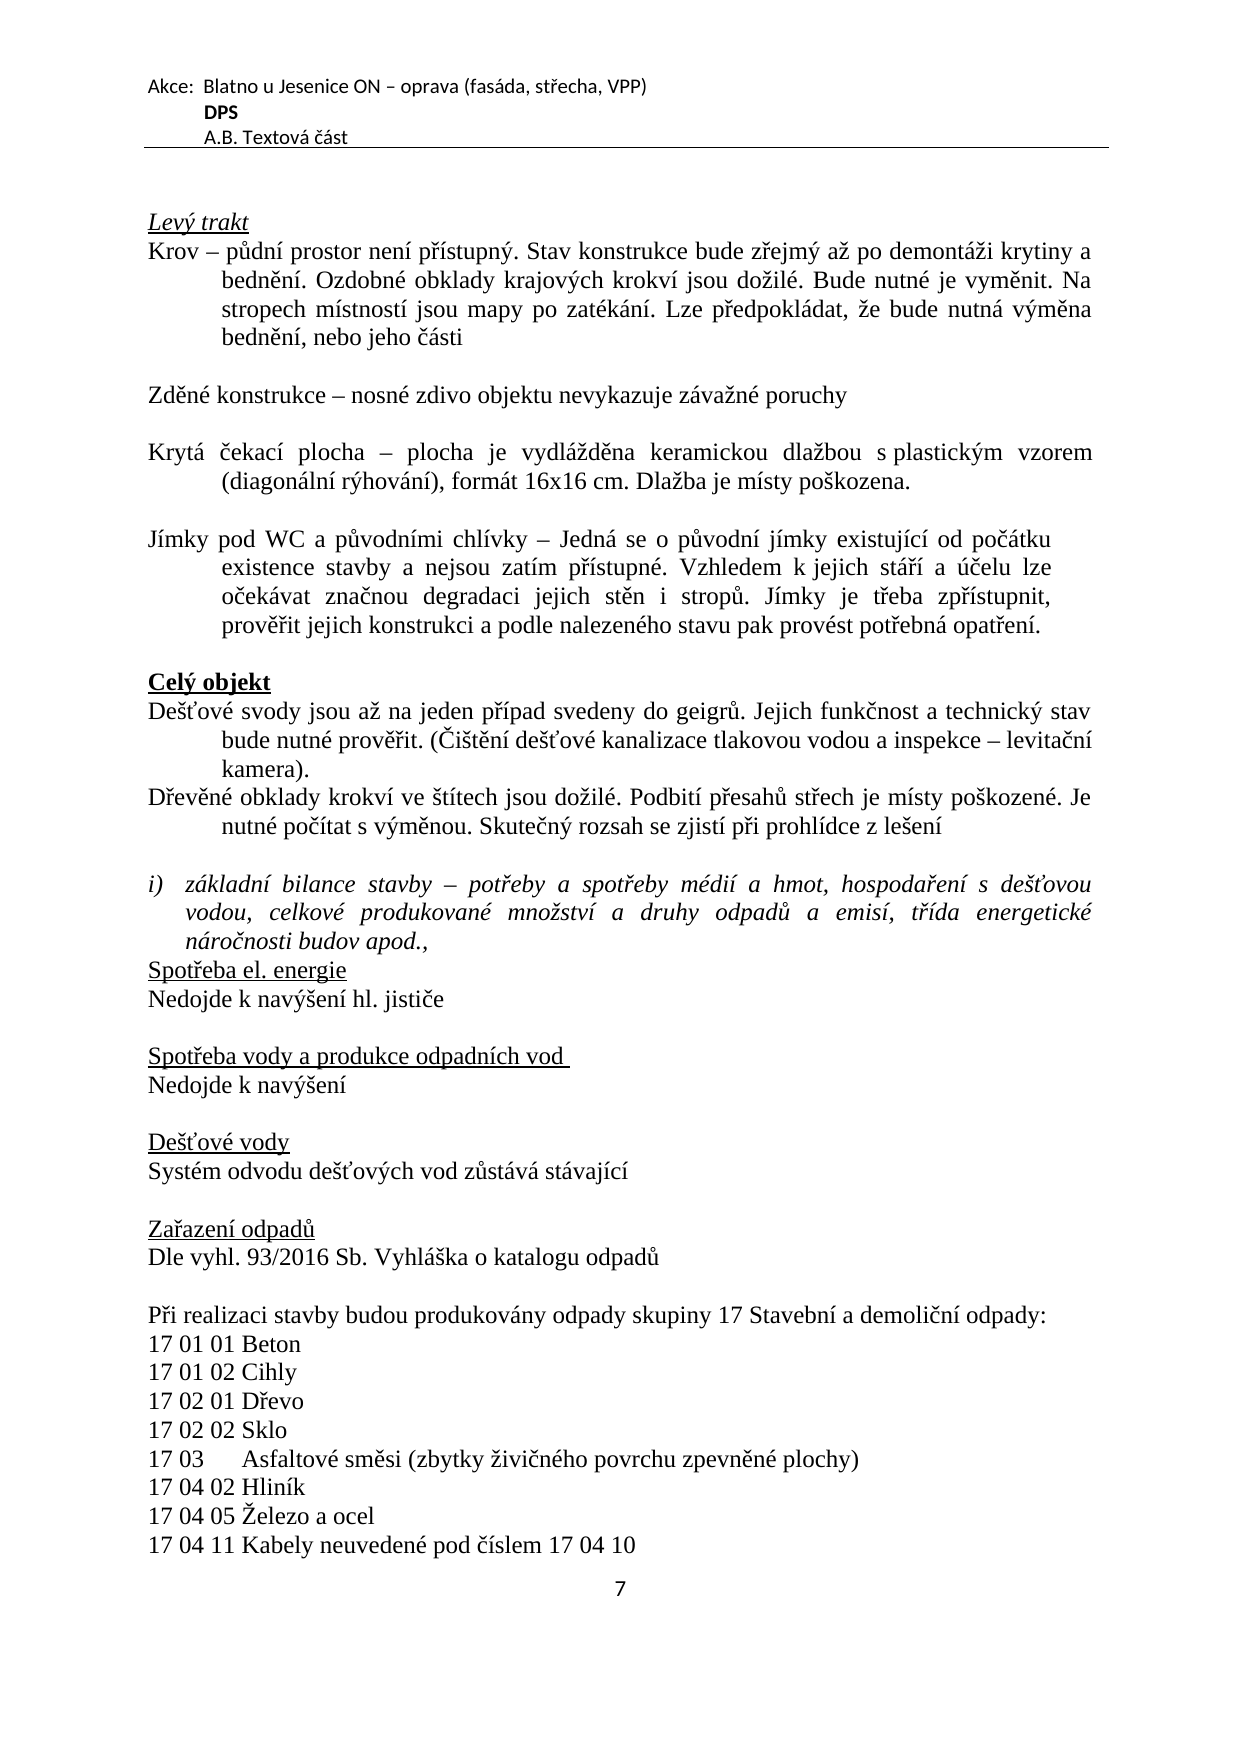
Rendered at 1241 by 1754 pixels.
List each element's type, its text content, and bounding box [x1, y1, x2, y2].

text 17 03 Asfaltové směsi (zbytky živičného povrchu zpevněné plochy) [148, 1444, 1093, 1472]
text Dešťové vody [148, 1127, 1093, 1156]
text Zděné konstrukce – nosné zdivo objektu nevykazuje závažné poruchy [148, 380, 1093, 409]
text 17 04 02 Hliník [148, 1472, 1093, 1501]
text Celý objekt [148, 667, 1093, 696]
text Systém odvodu dešťových vod zůstává stávající [148, 1156, 1093, 1185]
list základní bilance stavby – potřeby a spotřeby médií a hmot, hospodaření s dešťovou vodou, celkové produkované množství a druhy odpadů a emisí, třída energetické náročnosti budov apod., [148, 869, 1093, 955]
text Nedojde k navýšení hl. jističe [148, 984, 1093, 1012]
text Spotřeba el. energie [148, 955, 1093, 984]
text Zařazení odpadů [148, 1214, 1093, 1242]
text 17 04 05 Železo a ocel [148, 1501, 1093, 1530]
list Nedojde k navýšení [148, 1070, 1093, 1099]
text Dřevěné obklady krokví ve štítech jsou dožilé. Podbití přesahů střech je místy poškozené. Je nutné počítat s výměnou. Skutečný rozsah se zjistí při prohlídce z lešení [148, 782, 1093, 840]
text Krytá čekací plocha – plocha je vydlážděna keramickou dlažbou s plastickým vzorem (diagonální rýhování), formát 16x16 cm. Dlažba je místy poškozena. [148, 437, 1093, 495]
text 17 02 01 Dřevo [148, 1386, 1093, 1415]
text 17 04 11 Kabely neuvedené pod číslem 17 04 10 [148, 1530, 1093, 1559]
text 17 01 01 Beton [148, 1329, 1093, 1357]
text Levý trakt [148, 207, 1093, 236]
text Jímky pod WC a původními chlívky – Jedná se o původní jímky existující od počátku existence stavby a nejsou zatím přístupné. Vzhledem k jejich stáří a účelu lze očekávat značnou degradaci jejich stěn i stropů. Jímky je třeba zpřístupnit, prověřit jejich konstrukci a podle nalezeného stavu pak provést potřebná opatření. [148, 524, 1052, 639]
text Při realizaci stavby budou produkovány odpady skupiny 17 Stavební a demoliční odpady: [148, 1300, 1093, 1329]
text 17 02 02 Sklo [148, 1415, 1093, 1444]
text Krov – půdní prostor není přístupný. Stav konstrukce bude zřejmý až po demontáži krytiny a bednění. Ozdobné obklady krajových krokví jsou dožilé. Bude nutné je vyměnit. Na stropech místností jsou mapy po zatékání. Lze předpokládat, že bude nutná výměna bednění, nebo jeho části [148, 236, 1093, 351]
text 17 01 02 Cihly [148, 1357, 1093, 1386]
list Spotřeba vody a produkce odpadních vod [148, 1041, 1093, 1070]
text Dešťové svody jsou až na jeden případ svedeny do geigrů. Jejich funkčnost a technický stav bude nutné prověřit. (Čištění dešťové kanalizace tlakovou vodou a inspekce – levitační kamera). [148, 696, 1093, 782]
text Dle vyhl. 93/2016 Sb. Vyhláška o katalogu odpadů [148, 1242, 1093, 1271]
